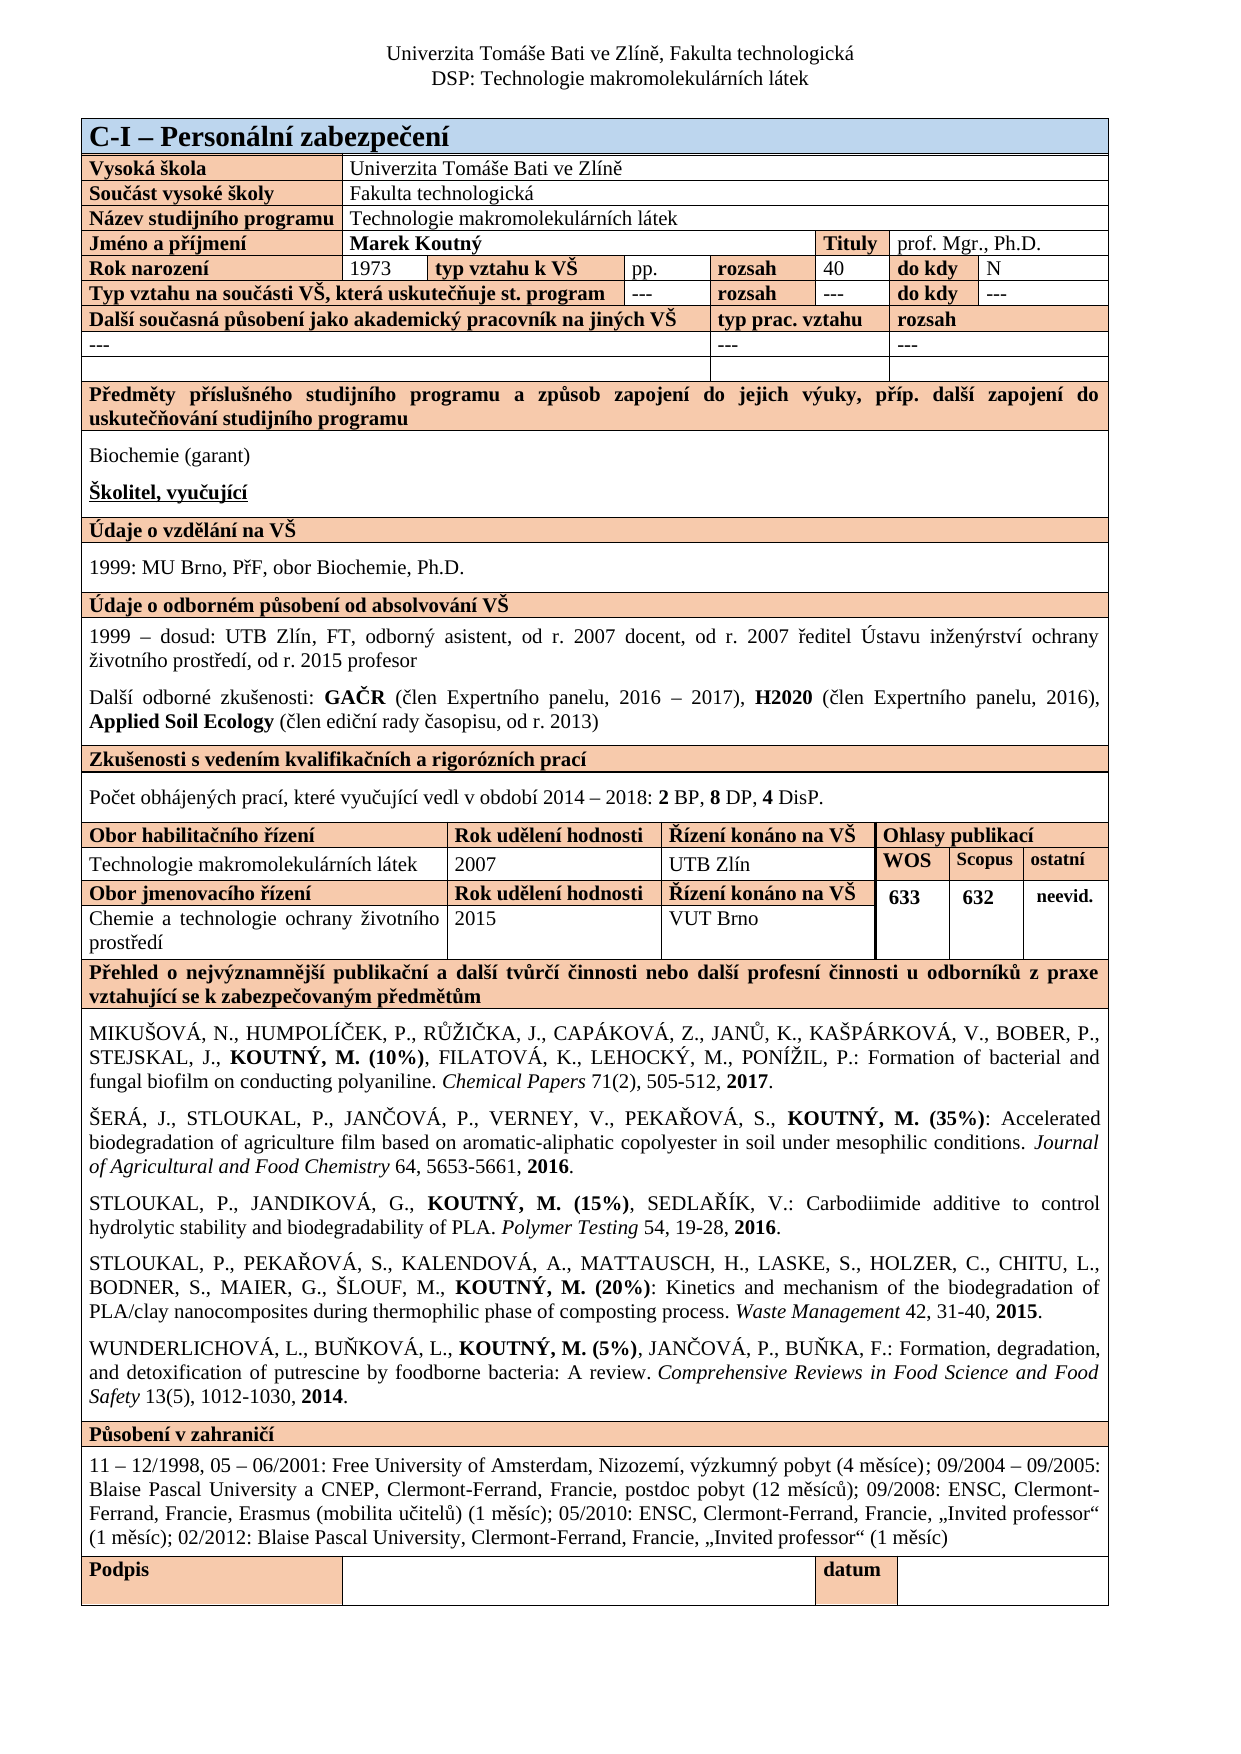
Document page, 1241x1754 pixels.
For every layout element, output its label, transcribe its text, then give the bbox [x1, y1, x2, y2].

table_cell Ohlasy publikací [877, 823, 1108, 847]
table_cell 1999 – dosud: UTB Zlín, FT, odborný asistent, od r. 2007 docent, od r. 2007 ředitel Ústavu inženýrství ochrany životního prostředí, od r. 2015 profesor Další odborné zkušenosti: GAČR (člen Expertního panelu, 2016 – 2017), H2020 (člen Expertního panelu, 2016), Applied Soil Ecology (člen ediční rady časopisu, od r. 2013) [82, 618, 1108, 745]
table_cell Obor habilitačního řízení [82, 823, 447, 847]
table_cell --- [979, 281, 1108, 305]
table_cell [711, 357, 889, 381]
table_cell Technologie makromolekulárních látek [343, 206, 1108, 230]
table_cell do kdy [890, 281, 978, 305]
table_cell Údaje o odborném působení od absolvování VŠ [82, 593, 1108, 617]
table_cell Fakulta technologická [343, 181, 1108, 205]
table_cell pp. [625, 256, 710, 280]
table_cell Předměty příslušného studijního programu a způsob zapojení do jejich výuky, příp. další zapojení do uskutečňování studijního programu [82, 382, 1108, 430]
table_cell UTB Zlín [662, 848, 874, 880]
table_cell 1973 [343, 256, 427, 280]
table_cell 1999: MU Brno, PřF, obor Biochemie, Ph.D. [82, 543, 1108, 592]
table_cell Typ vztahu na součásti VŠ, která uskutečňuje st. program [82, 281, 624, 305]
table_cell N [979, 256, 1108, 280]
table_cell Součást vysoké školy [82, 181, 342, 205]
table_cell Biochemie (garant) Školitel, vyučující [82, 431, 1108, 517]
table_cell --- [625, 281, 710, 305]
table_cell --- [711, 332, 889, 356]
table_cell Řízení konáno na VŠ [662, 881, 874, 905]
table_cell 632 [950, 881, 1023, 958]
table_cell Přehled o nejvýznamnější publikační a další tvůrčí činnosti nebo další profesní činnosti u odborníků z praxe vztahující se k zabezpečovaným předmětům [82, 960, 1108, 1008]
table_cell Údaje o vzdělání na VŠ [82, 518, 1108, 542]
table_cell [890, 357, 1108, 381]
table_cell Řízení konáno na VŠ [662, 823, 874, 847]
table_cell rozsah [890, 306, 1108, 331]
table_cell do kdy [890, 256, 978, 280]
table_cell typ vztahu k VŠ [428, 256, 624, 280]
table_cell Univerzita Tomáše Bati ve Zlíně [343, 156, 1108, 180]
table_cell typ prac. vztahu [711, 306, 889, 331]
table_cell Rok udělení hodnosti [448, 823, 661, 847]
table_cell VUT Brno [662, 906, 874, 958]
table_cell Působení v zahraničí [82, 1422, 1108, 1446]
table_cell Chemie a technologie ochrany životního prostředí [82, 906, 447, 958]
table_cell Další současná působení jako akademický pracovník na jiných VŠ [82, 306, 710, 331]
table_cell Tituly [816, 231, 889, 255]
table_cell --- [82, 332, 710, 356]
table_cell [343, 1557, 815, 1604]
table_cell 2015 [448, 906, 661, 958]
table_header C-I – Personální zabezpečení [82, 119, 1108, 153]
table_cell Rok narození [82, 256, 342, 280]
table_cell rozsah [711, 281, 815, 305]
table_cell prof. Mgr., Ph.D. [890, 231, 1108, 255]
table_cell --- [816, 281, 889, 305]
table_cell WOS [877, 848, 949, 880]
table_cell Marek Koutný [343, 231, 815, 255]
table_cell Obor jmenovacího řízení [82, 881, 447, 905]
table_cell Vysoká škola [82, 156, 342, 180]
table_cell 11 – 12/1998, 05 – 06/2001: Free University of Amsterdam, Nizozemí, výzkumný pobyt (4 měsíce); 09/2004 – 09/2005: Blaise Pascal University a CNEP, Clermont-Ferrand, Francie, postdoc pobyt (12 měsíců); 09/2008: ENSC, Clermont-Ferrand, Francie, Erasmus (mobilita učitelů) (1 měsíc); 05/2010: ENSC, Clermont-Ferrand, Francie, „Invited professor“ (1 měsíc); 02/2012: Blaise Pascal University, Clermont-Ferrand, Francie, „Invited professor“ (1 měsíc) [82, 1447, 1108, 1556]
table_cell neevid. [1024, 881, 1108, 958]
table_cell 2007 [448, 848, 661, 880]
table_cell --- [890, 332, 1108, 356]
table_cell [898, 1557, 1108, 1604]
table_cell Zkušenosti s vedením kvalifikačních a rigorózních prací [82, 746, 1108, 771]
table_cell 633 [877, 881, 949, 958]
table_cell Podpis [82, 1557, 342, 1604]
table_cell MIKUŠOVÁ, N., HUMPOLÍČEK, P., RŮŽIČKA, J., CAPÁKOVÁ, Z., JANŮ, K., KAŠPÁRKOVÁ, V., BOBER, P., STEJSKAL, J., KOUTNÝ, M. (10%), FILATOVÁ, K., LEHOCKÝ, M., PONÍŽIL, P.: Formation of bacterial and fungal biofilm on conducting polyaniline. Chemical Papers 71(2), 505-512, 2017. ŠERÁ, J., STLOUKAL, P., JANČOVÁ, P., VERNEY, V., PEKAŘOVÁ, S., KOUTNÝ, M. (35%): Accelerated biodegradation of agriculture film based on aromatic-aliphatic copolyester in soil under mesophilic conditions. Journal of Agricultural and Food Chemistry 64, 5653-5661, 2016. STLOUKAL, P., JANDIKOVÁ, G., KOUTNÝ, M. (15%), SEDLAŘÍK, V.: Carbodiimide additive to control hydrolytic stability and biodegradability of PLA. Polymer Testing 54, 19-28, 2016. Stloukal, P., Pekařová, S., Kalendová, A., Mattausch, H., Laske, S., Holzer, C., Chitu, L., Bodner, S., Maier, G., Šlouf, M., KoutnÝ, M. (20%): Kinetics and mechanism of the biodegradation of PLA/clay nanocomposites during thermophilic phase of composting process. Waste Management 42, 31-40, 2015. Wunderlichová, L., Buňková, L., Koutný, M. (5%), Jančová, P., Buňka, F.: Formation, degradation, and detoxification of putrescine by foodborne bacteria: A review. Comprehensive Reviews in Food Science and Food Safety 13(5), 1012-1030, 2014. [82, 1009, 1108, 1421]
table_cell 40 [816, 256, 889, 280]
table_cell ostatní [1024, 848, 1108, 880]
table_cell Jméno a příjmení [82, 231, 342, 255]
table_cell datum [816, 1557, 897, 1604]
table_cell Rok udělení hodnosti [448, 881, 661, 905]
table_cell rozsah [711, 256, 815, 280]
table_cell Scopus [950, 848, 1023, 880]
table_cell Název studijního programu [82, 206, 342, 230]
table_cell [82, 357, 710, 381]
table_cell Technologie makromolekulárních látek [82, 848, 447, 880]
table_cell Počet obhájených prací, které vyučující vedl v období 2014 – 2018: 2 BP, 8 DP, 4 DisP. [82, 773, 1108, 822]
